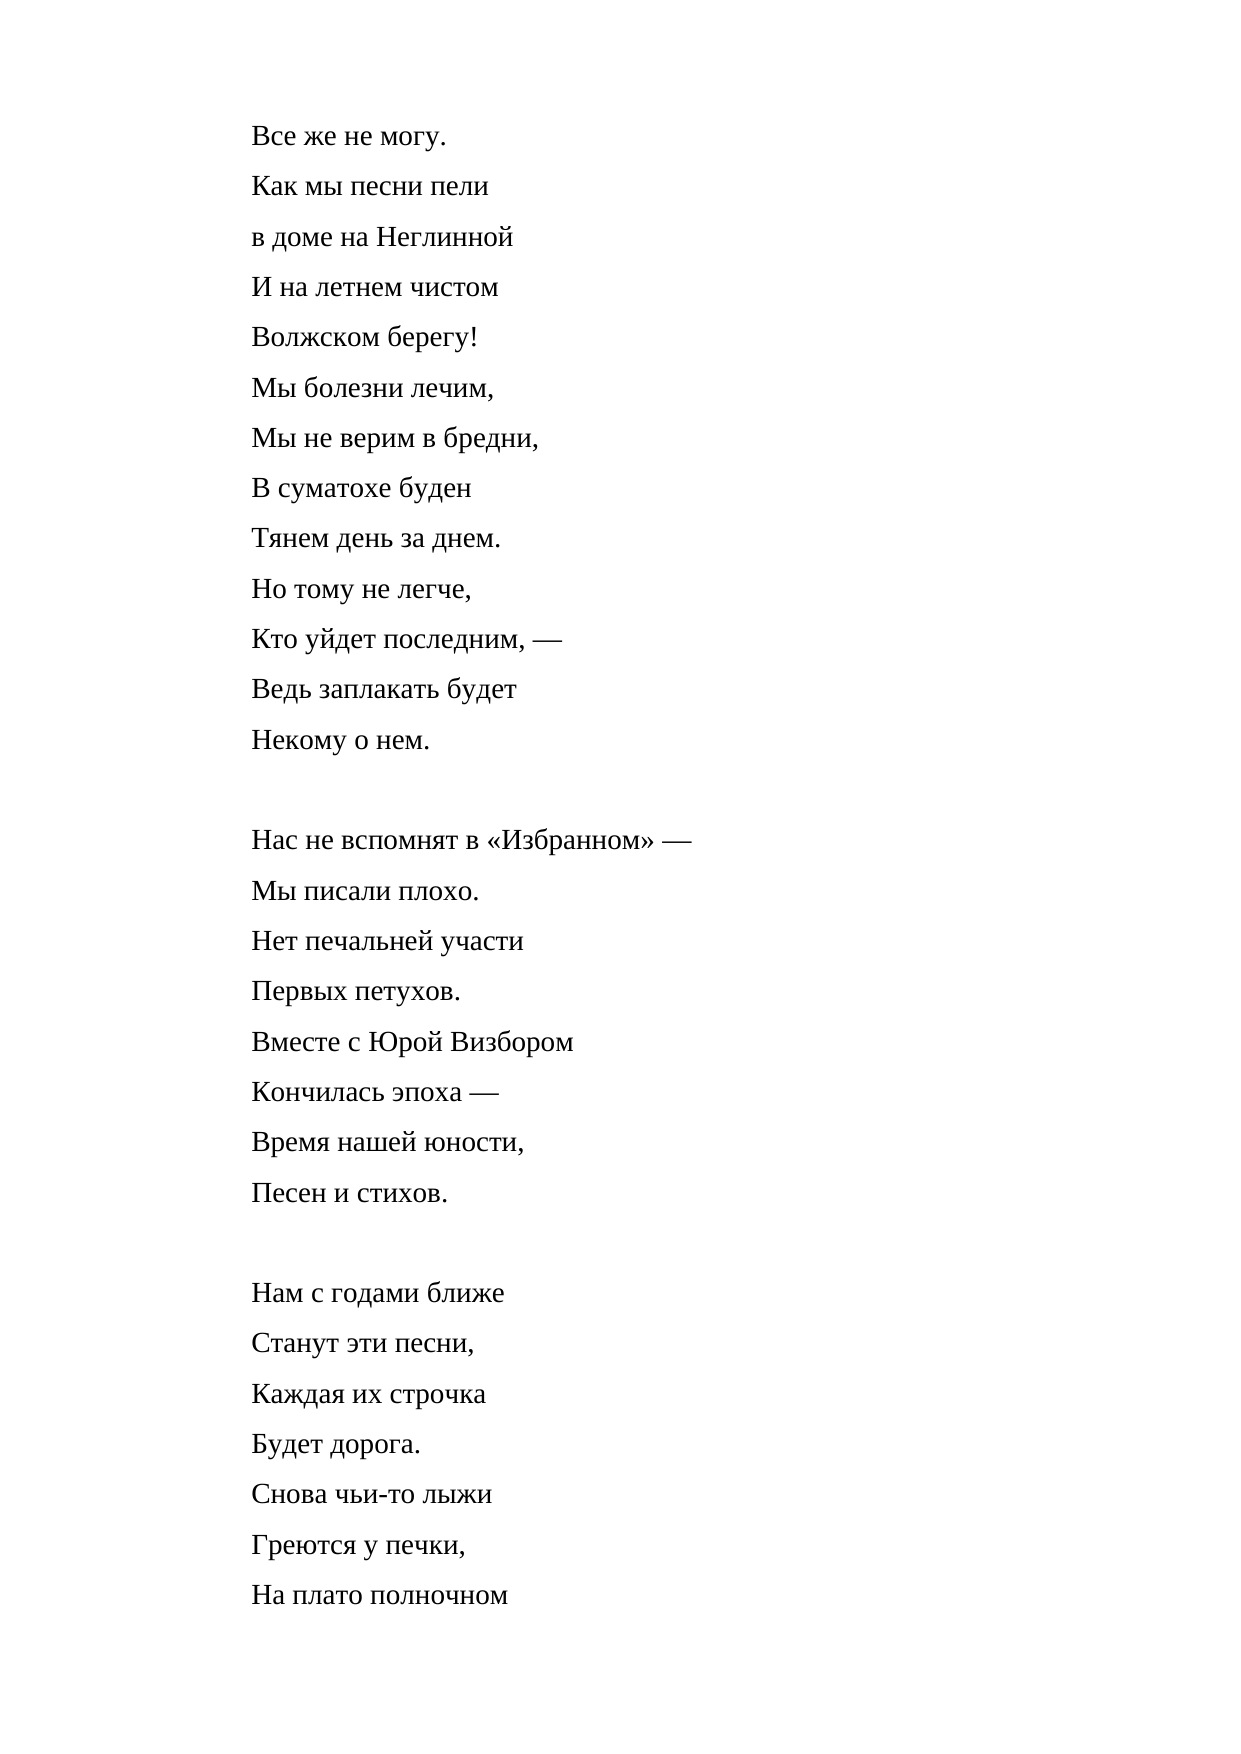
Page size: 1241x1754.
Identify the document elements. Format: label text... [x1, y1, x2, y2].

text Песен и стихов. [177, 1175, 1152, 1208]
text Как мы песни пели [177, 168, 1152, 202]
text На плато полночном [177, 1577, 1152, 1611]
text Вместе с Юрой Визбором [177, 1024, 1152, 1057]
text Кончилась эпоха — [177, 1074, 1152, 1108]
text Тянем день за днем. [177, 521, 1152, 554]
text Каждая их строчка [177, 1376, 1152, 1409]
text В суматохе буден [177, 470, 1152, 504]
text Кто уйдет последним, — [177, 621, 1152, 655]
text Греются у печки, [177, 1527, 1152, 1560]
text Мы болезни лечим, [177, 370, 1152, 403]
text Нас не вспомнят в «Избранном» — [177, 822, 1152, 856]
text Но тому не легче, [177, 571, 1152, 604]
text Нам с годами ближе [177, 1275, 1152, 1309]
text в доме на Неглинной [177, 219, 1152, 252]
text Нет печальней участи [177, 923, 1152, 957]
text Некому о нем. [177, 722, 1152, 755]
text Первых петухов. [177, 973, 1152, 1007]
text Станут эти песни, [177, 1326, 1152, 1359]
text Ведь заплакать будет [177, 672, 1152, 705]
text Снова чьи-то лыжи [177, 1477, 1152, 1510]
text Будет дорога. [177, 1426, 1152, 1460]
text И на летнем чистом [177, 269, 1152, 303]
text Все же не могу. [177, 118, 1152, 152]
text Время нашей юности, [177, 1124, 1152, 1158]
text Волжском берегу! [177, 319, 1152, 353]
text Мы писали плохо. [177, 873, 1152, 906]
text Мы не верим в бредни, [177, 420, 1152, 453]
